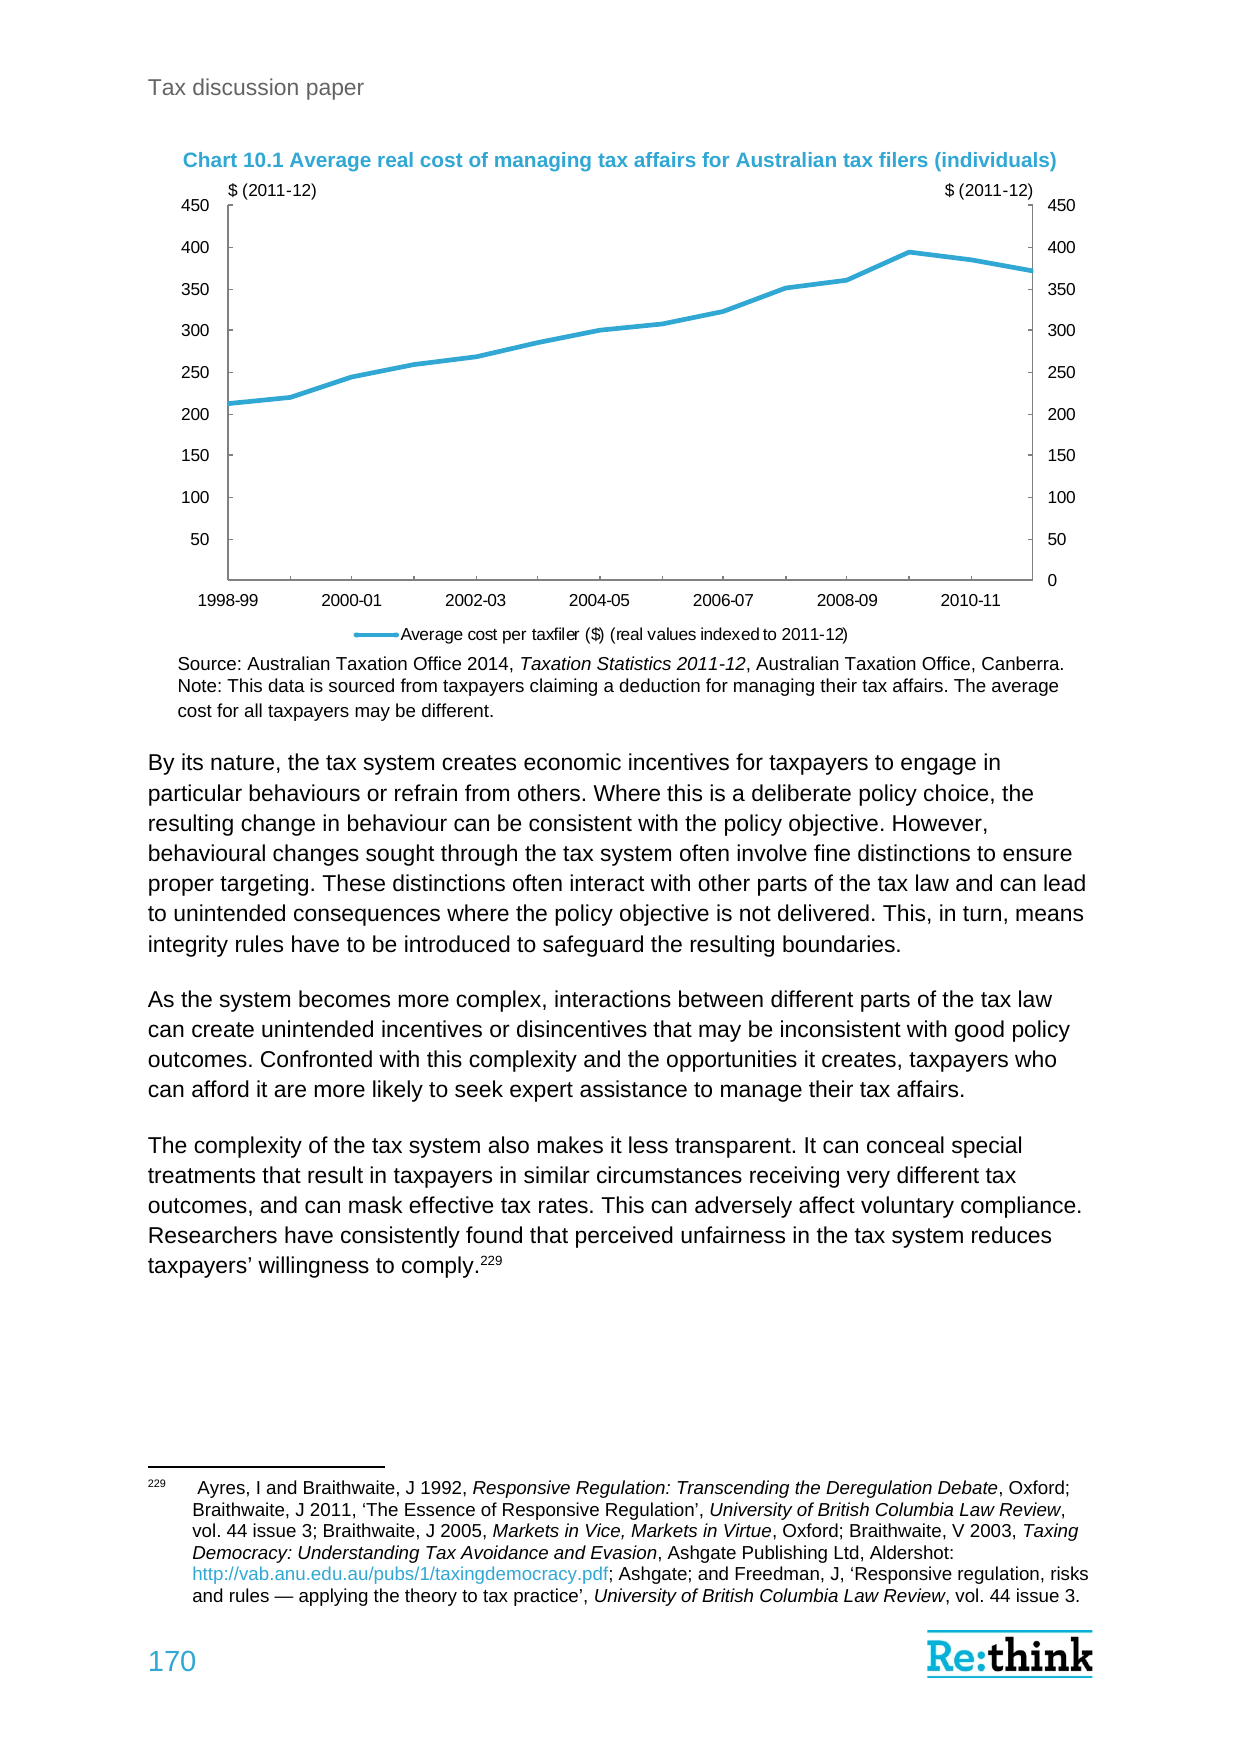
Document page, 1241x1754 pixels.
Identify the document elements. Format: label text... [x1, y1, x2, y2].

text By its nature, the tax system creates economic incentives for taxpayers to engage in particular behaviours or refrain from others. Where this is a deliberate policy choice, the resulting change in behaviour can be consistent with the policy objective. However, behavioural changes sought through the tax system often involve fine distinctions to ensure proper targeting. These distinctions often interact with other parts of the tax law and can lead to unintended consequences where the policy objective is not delivered. This, in turn, means integrity rules have to be introduced to safeguard the resulting boundaries. [148, 749, 1092, 957]
text Note: This data is sourced from taxpayers claiming a deduction for managing their tax affairs. The average cost for all taxpayers may be different. [177, 675, 1092, 721]
picture [927, 1630, 1093, 1676]
text Source: Australian Taxation Office 2014, Taxation Statistics 2011-12, Australian Taxation Office, Canberra. [177, 653, 1092, 675]
text The complexity of the tax system also makes it less transparent. It can conceal special treatments that result in taxpayers in similar circumstances receiving very different tax outcomes, and can mask effective tax rates. This can adversely affect voluntary compliance. Researchers have consistently found that perceived unfairness in the tax system reduces taxpayers’ willingness to comply. [148, 1132, 1092, 1279]
picture [934, 1645, 945, 1655]
text As the system becomes more complex, interactions between different parts of the tax law can create unintended incentives or disincentives that may be inconsistent with good policy outcomes. Confronted with this complexity and the opportunities it creates, taxpayers who can afford it are more likely to seek expert assistance to manage their tax affairs. [148, 986, 1092, 1103]
